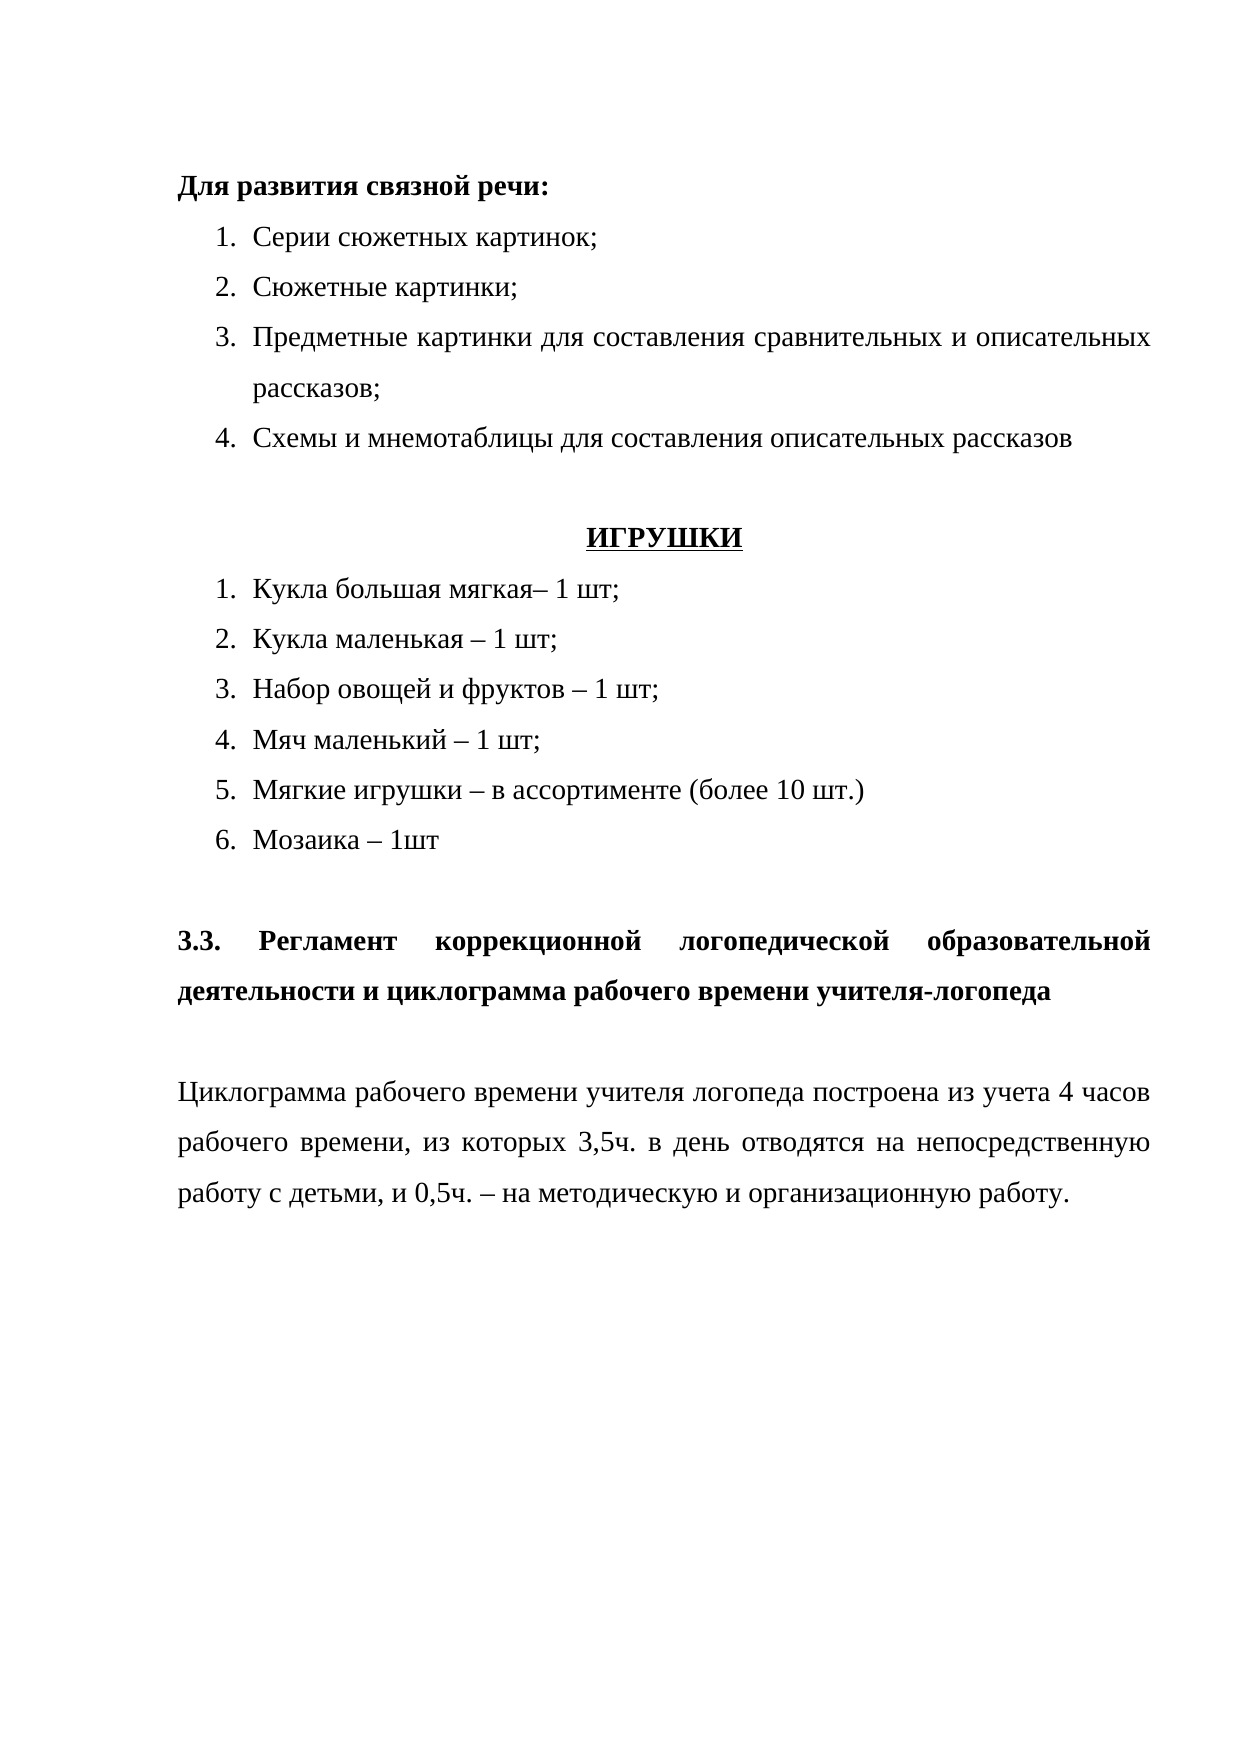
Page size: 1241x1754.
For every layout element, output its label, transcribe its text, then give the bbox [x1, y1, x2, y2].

list Серии сюжетных картинок; [215, 219, 1152, 252]
list Циклограмма рабочего времени учителя логопеда построена из учета 4 часов рабочего времени, из которых 3,5ч. в день отводятся на непосредственную работу с детьми, и 0,5ч. – на методическую и организационную работу. [177, 1074, 1152, 1208]
list Для развития связной речи: [177, 168, 1152, 202]
list Набор овощей и фруктов – 1 шт; [215, 672, 1152, 705]
list Мягкие игрушки – в ассортименте (более 10 шт.) [215, 772, 1152, 806]
list Схемы и мнемотаблицы для составления описательных рассказов [215, 420, 1152, 453]
list Предметные картинки для составления сравнительных и описательных рассказов; [215, 319, 1152, 403]
list Мяч маленький – 1 шт; [215, 722, 1152, 755]
list Кукла большая мягкая– 1 шт; [215, 571, 1152, 604]
list ИГРУШКИ [177, 521, 1152, 554]
list Мозаика – 1шт [215, 822, 1152, 856]
list 3.3. Регламент коррекционной логопедической образовательной деятельности и циклограмма рабочего времени учителя-логопеда [177, 923, 1152, 1007]
list Кукла маленькая – 1 шт; [215, 621, 1152, 655]
list Сюжетные картинки; [215, 269, 1152, 303]
